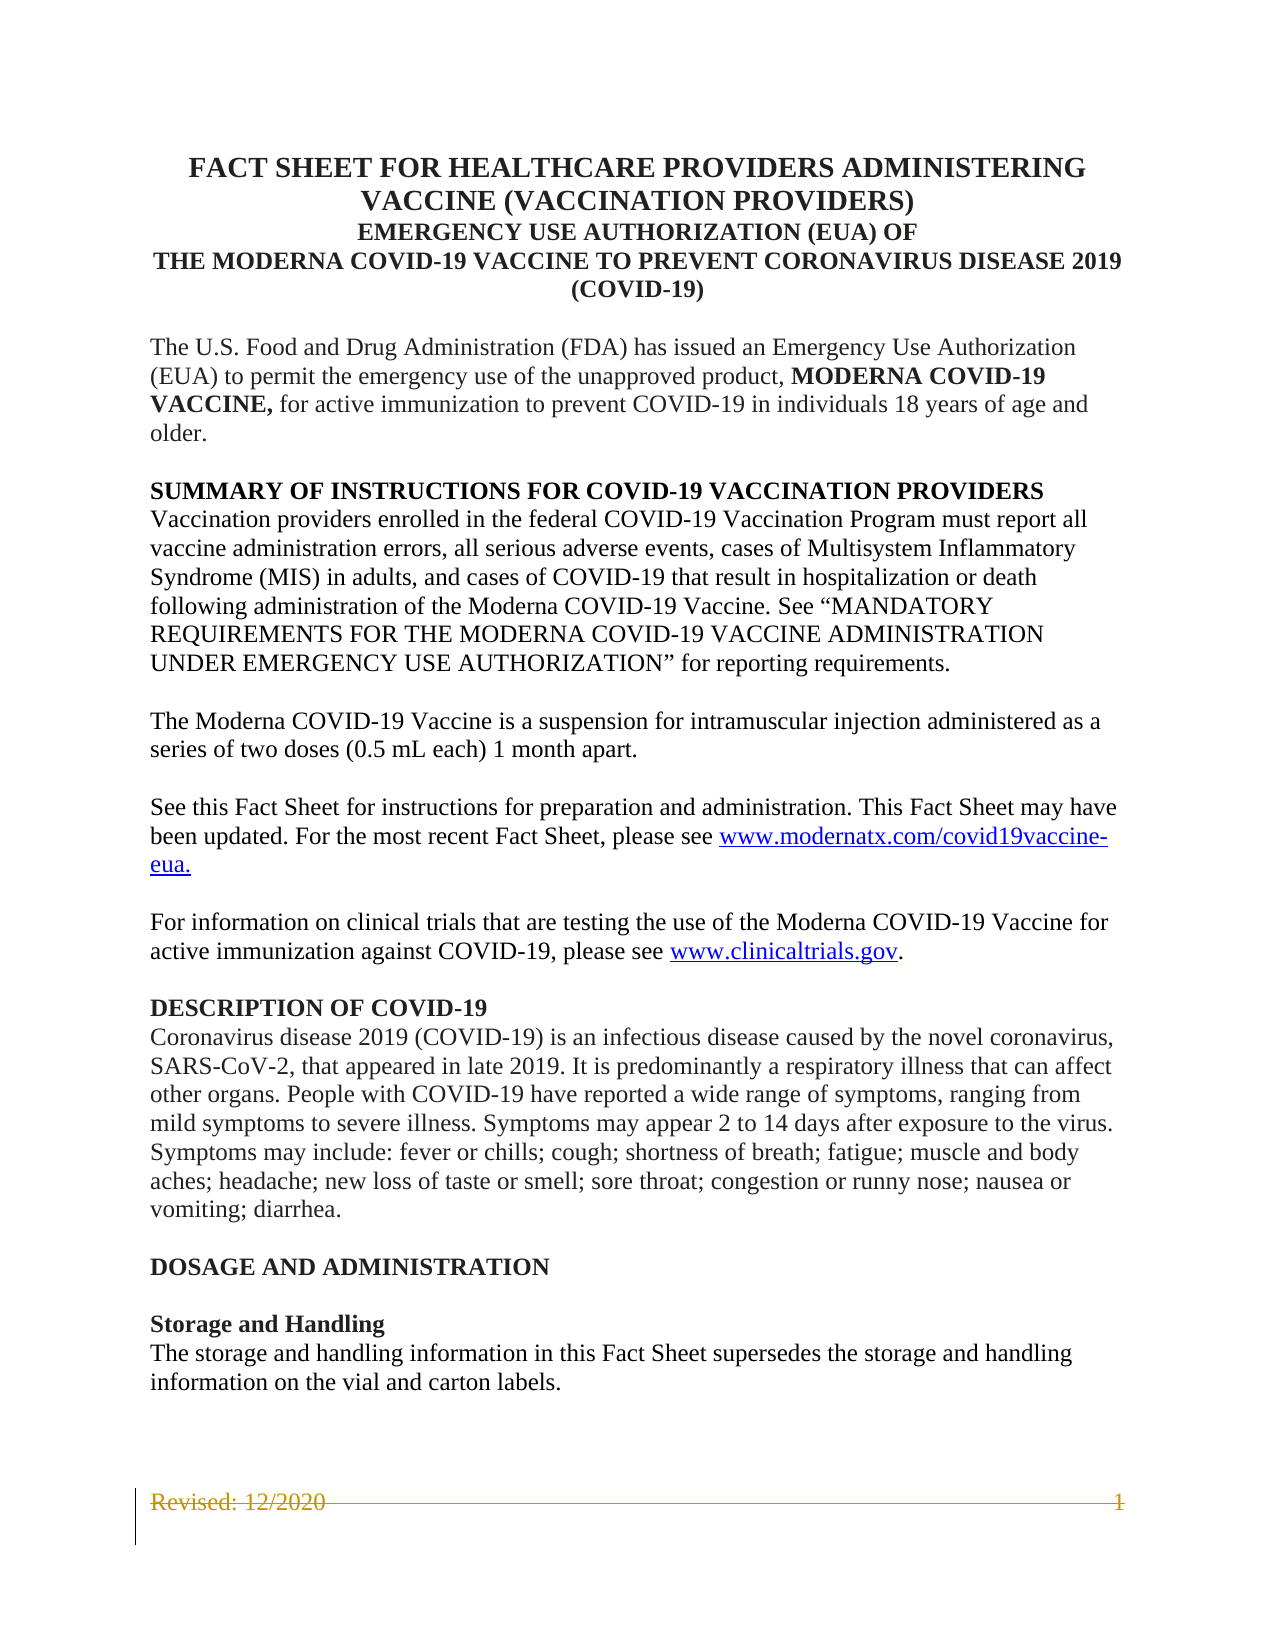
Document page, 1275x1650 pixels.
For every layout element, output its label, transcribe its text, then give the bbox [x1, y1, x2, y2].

text The U.S. Food and Drug Administration (FDA) has issued an Emergency Use Authorization (EUA) to permit the emergency use of the unapproved product, MODERNA COVID-19 VACCINE, for active immunization to prevent COVID-19 in individuals 18 years of age and older. [150, 332, 1125, 447]
text The Moderna COVID-19 Vaccine is a suspension for intramuscular injection administered as a series of two doses (0.5 mL each) 1 month apart. [150, 706, 1125, 763]
subtitle THE MODERNA COVID-19 VACCINE TO PREVENT CORONAVIRUS DISEASE 2019 (COVID-19) [150, 246, 1125, 303]
text Vaccination providers enrolled in the federal COVID-19 Vaccination Program must report all vaccine administration errors, all serious adverse events, cases of Multisystem Inflammatory Syndrome (MIS) in adults, and cases of COVID-19 that result in hospitalization or death following administration of the Moderna COVID-19 Vaccine. See “MANDATORY REQUIREMENTS FOR THE MODERNA COVID-19 VACCINE ADMINISTRATION UNDER EMERGENCY USE AUTHORIZATION” for reporting requirements. [150, 504, 1125, 677]
text Coronavirus disease 2019 (COVID-19) is an infectious disease caused by the novel coronavirus, SARS-CoV-2, that appeared in late 2019. It is predominantly a respiratory illness that can affect other organs. People with COVID-19 have reported a wide range of symptoms, ranging from mild symptoms to severe illness. Symptoms may appear 2 to 14 days after exposure to the virus. Symptoms may include: fever or chills; cough; shortness of breath; fatigue; muscle and body aches; headache; new loss of taste or smell; sore throat; congestion or runny nose; nausea or vomiting; diarrhea. [150, 1022, 1125, 1223]
text FACT SHEET FOR HEALTHCARE PROVIDERS ADMINISTERING VACCINE (VACCINATION PROVIDERS) [150, 150, 1125, 217]
text The storage and handling information in this Fact Sheet supersedes the storage and handling information on the vial and carton labels. [150, 1338, 1125, 1396]
subtitle SUMMARY OF INSTRUCTIONS FOR COVID-19 VACCINATION PROVIDERS [150, 476, 1125, 504]
text See this Fact Sheet for instructions for preparation and administration. This Fact Sheet may have been updated. For the most recent Fact Sheet, please see www.modernatx.com/covid19vaccine-eua. [150, 792, 1125, 878]
subtitle DESCRIPTION OF COVID-19 [150, 993, 1125, 1022]
subtitle DOSAGE AND ADMINISTRATION [150, 1252, 1125, 1281]
text Storage and Handling [150, 1309, 1125, 1338]
subtitle EMERGENCY USE AUTHORIZATION (EUA) OF [150, 217, 1125, 246]
text For information on clinical trials that are testing the use of the Moderna COVID-19 Vaccine for active immunization against COVID-19, please see www.clinicaltrials.gov. [150, 907, 1125, 964]
